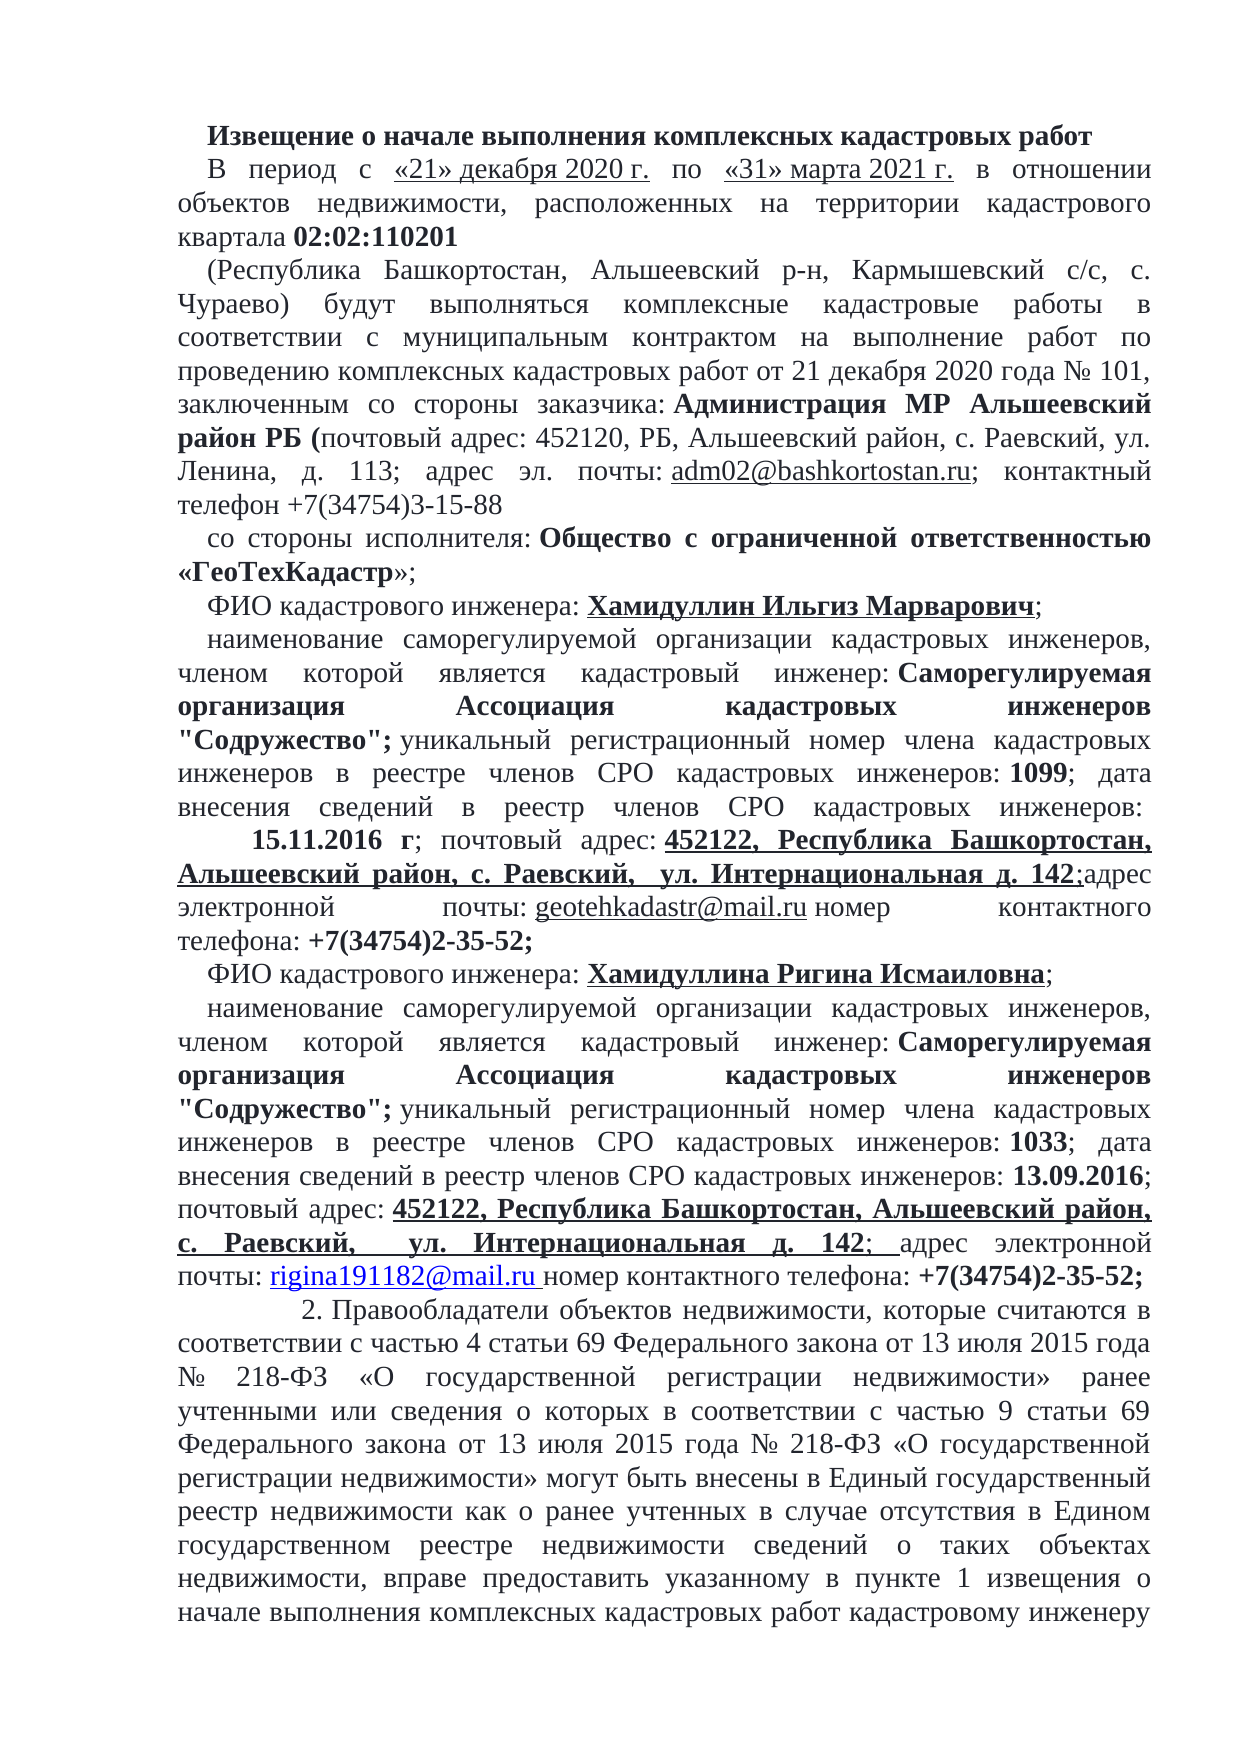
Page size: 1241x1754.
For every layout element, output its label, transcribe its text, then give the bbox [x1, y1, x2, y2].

text Извещение о начале выполнения комплексных кадастровых работ [177, 118, 1152, 152]
text ФИО кадастрового инженера: Хамидуллина Ригина Исмаиловна; [177, 957, 1152, 990]
text (Республика Башкортостан, Альшеевский р-н, Кармышевский с/с, с. Чураево) будут выполняться комплексные кадастровые работы в соответствии с муниципальным контрактом на выполнение работ по проведению комплексных кадастровых работ от 21 декабря 2020 года № 101, заключенным со стороны заказчика: Администрация МР Альшеевский район РБ (почтовый адрес: 452120, РБ, Альшеевский район, с. Раевский, ул. Ленина, д. 113; адрес эл. почты: adm02@bashkortostan.ru; контактный телефон +7(34754)3-15-88 [177, 252, 1152, 521]
text наименование саморегулируемой организации кадастровых инженеров, членом которой является кадастровый инженер: Саморегулируемая организация Ассоциация кадастровых инженеров "Содружество"; уникальный регистрационный номер члена кадастровых инженеров в реестре членов СРО кадастровых инженеров: 1099; дата внесения сведений в реестр членов СРО кадастровых инженеров: 15.11.2016 г; почтовый адрес: 452122, Республика Башкортостан, Альшеевский район, с. Раевский, ул. Интернациональная д. 142;адрес электронной почты: geotehkadastr@mail.ru номер контактного телефона: +7(34754)2-35-52; [177, 621, 1152, 957]
text ФИО кадастрового инженера: Хамидуллин Ильгиз Марварович; [177, 588, 1152, 621]
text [177, 1292, 1152, 1627]
text наименование саморегулируемой организации кадастровых инженеров, членом которой является кадастровый инженер: Саморегулируемая организация Ассоциация кадастровых инженеров "Содружество"; уникальный регистрационный номер члена кадастровых инженеров в реестре членов СРО кадастровых инженеров: 1033; дата внесения сведений в реестр членов СРО кадастровых инженеров: 13.09.2016; почтовый адрес: 452122, Республика Башкортостан, Альшеевский район, с. Раевский, ул. Интернациональная д. 142; адрес электронной почты: rigina191182@mail.ru номер контактного телефона: +7(34754)2-35-52; [177, 990, 1152, 1292]
text В период с «21» декабря 2020 г. по «31» марта 2021 г. в отношении объектов недвижимости, расположенных на территории кадастрового квартала 02:02:110201 [177, 152, 1152, 252]
text со стороны исполнителя: Общество с ограниченной ответственностью «ГеоТехКадастр»; [177, 521, 1152, 588]
